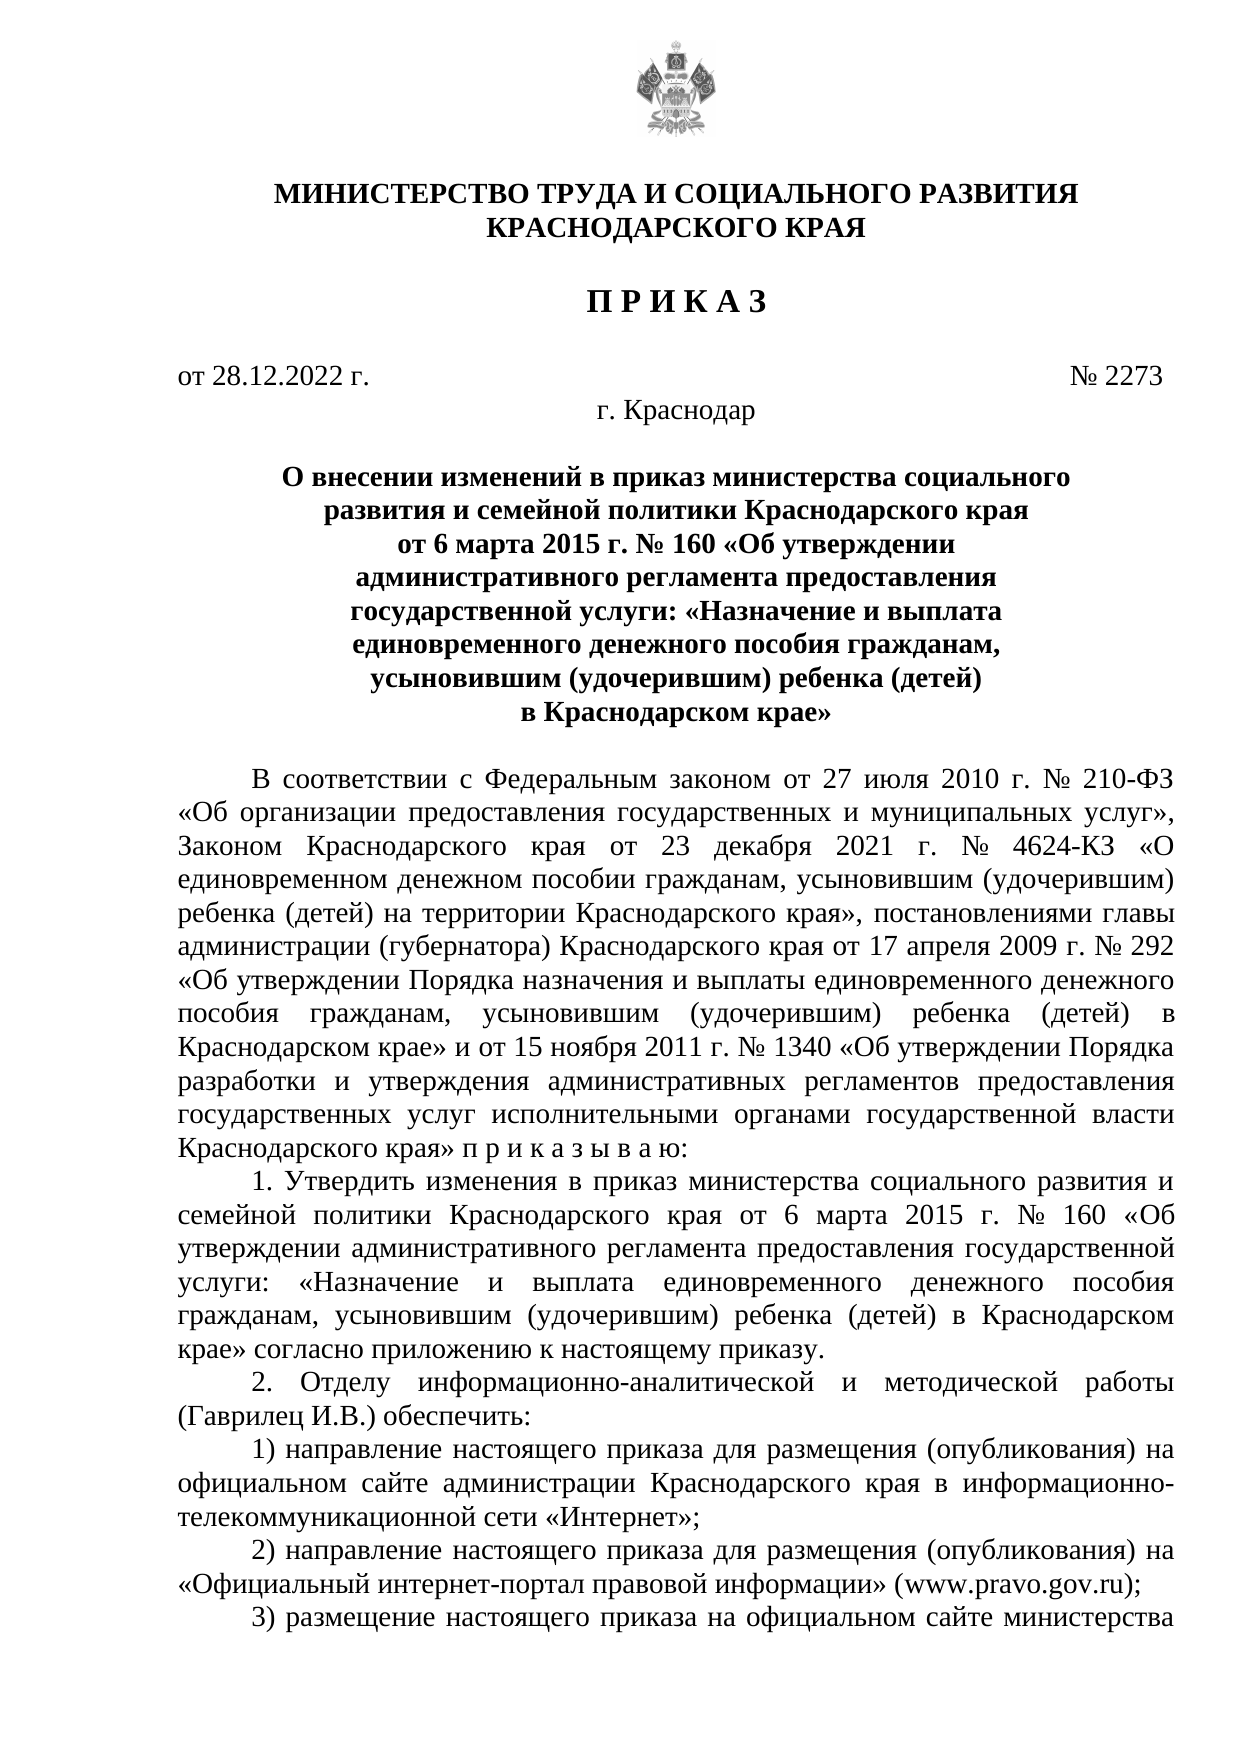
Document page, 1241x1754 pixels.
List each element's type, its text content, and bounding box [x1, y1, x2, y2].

text от 6 марта 2015 г. № 160 «Об утверждении [177, 526, 1175, 559]
text 2. Отделу информационно-аналитической и методической работы (Гаврилец И.В.) обеспечить: [177, 1364, 1175, 1432]
text единовременного денежного пособия гражданам, [177, 627, 1175, 660]
text МИНИСТЕРСТВО ТРУДА И СОЦИАЛЬНОГО РАЗВИТИЯ [177, 176, 1175, 210]
text от 28.12.2022 г. № 2273 [177, 358, 1175, 392]
text П Р И К А З [177, 282, 1175, 320]
text в Краснодарском крае» [177, 694, 1175, 727]
text СКОГО КРАЯ [177, 210, 1175, 243]
text административного регламента предоставления [177, 559, 1175, 593]
text В соответствии с Федеральным законом от 27 июля 2010 г. № 210-ФЗ «Об организации предоставления государственных и муниципальных услуг», Законом Краснодарского края от 23 декабря 2021 г. № 4624-КЗ «О единовременном денежном пособии гражданам, усыновившим (удочерившим) ребенка (детей) на территории Краснодарского края», постановлениями главы администрации (губернатора) Краснодарского края от 17 апреля 2009 г. № 292 «Об утверждении Порядка назначения и выплаты единовременного денежного пособия гражданам, усыновившим (удочерившим) ребенка (детей) в Краснодарском крае» и от 15 ноября 2011 г. № 1340 «Об утверждении Порядка разработки и утверждения административных регламентов предоставления государственных услуг исполнительными органами государственной власти Краснодарского края» п р и к а з ы в а ю: [177, 761, 1175, 1163]
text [177, 1599, 1175, 1633]
text развития и семейной политики Краснодарского края [177, 492, 1175, 526]
text г. Краснодар [177, 392, 1175, 425]
text О внесении изменений в приказ министерства социального [177, 459, 1175, 492]
text 1. Утвердить изменения в приказ министерства социального развития и семейной политики Краснодарского края от 6 марта 2015 г. № 160 «Об утверждении административного регламента предоставления государственной услуги: «Назначение и выплата единовременного денежного пособия гражданам, усыновившим (удочерившим) ребенка (детей) в Краснодарском крае» согласно приложению к настоящему приказу. [177, 1163, 1175, 1364]
text усыновившим (удочерившим) ребенка (детей) [177, 660, 1175, 694]
text 1) направление настоящего приказа для размещения (опубликования) на официальном сайте администрации Краснодарского края в информационно-телекоммуникационной сети «Интернет»; [177, 1432, 1175, 1532]
text 2) направление настоящего приказа для размещения (опубликования) на «Официальный интернет-портал правовой информации» (www.pravo.gov.ru); [177, 1532, 1175, 1599]
text государственной услуги: «Назначение и выплата [177, 593, 1175, 627]
